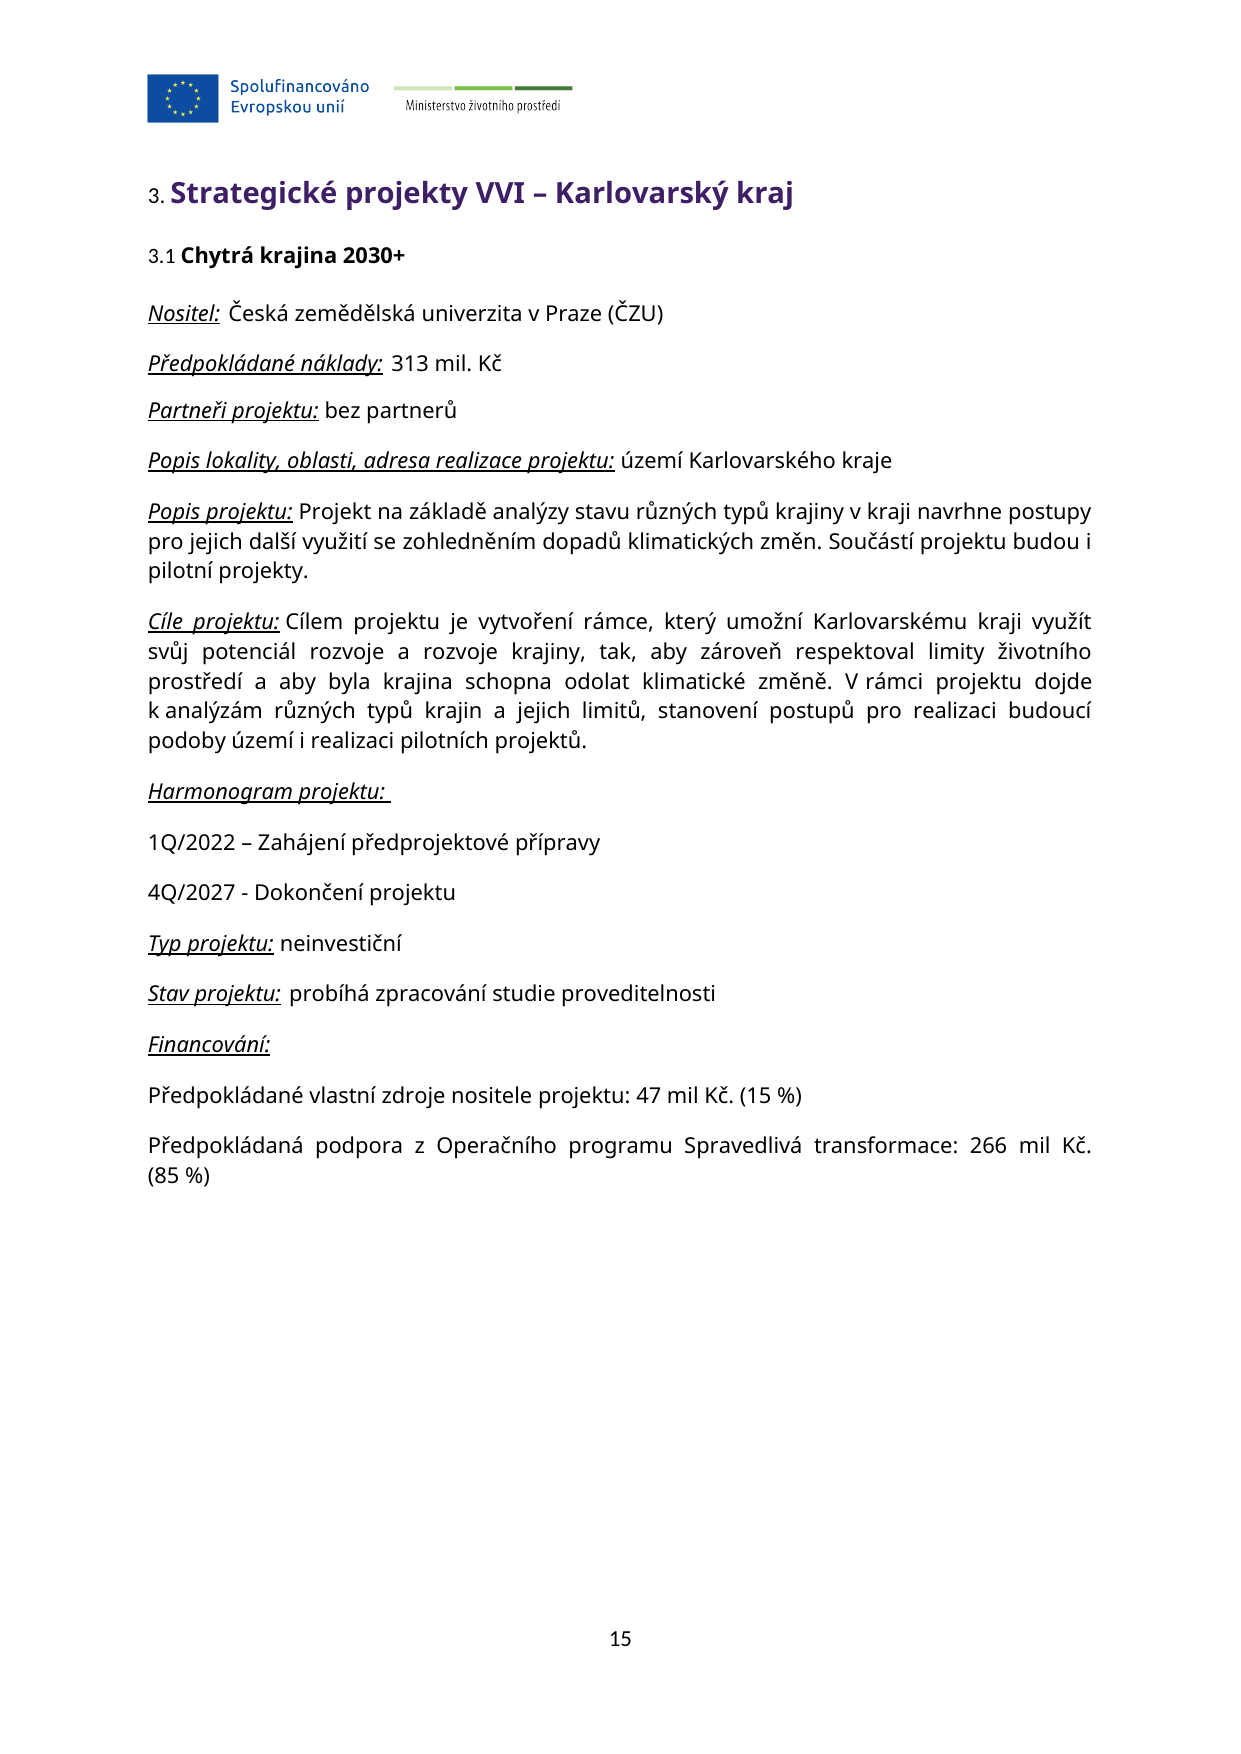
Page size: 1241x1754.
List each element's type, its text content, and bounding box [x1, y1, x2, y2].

text Typ projektu: neinvestiční [148, 928, 1093, 957]
text Partneři projektu: bez partnerů [148, 394, 1093, 424]
picture [147, 73, 573, 124]
text 1Q/2022 – Zahájení předprojektové přípravy [148, 826, 1093, 856]
text Popis projektu: Projekt na základě analýzy stavu různých typů krajiny v kraji navrhne postupy pro jejich další využití se zohledněním dopadů klimatických změn. Součástí projektu budou i pilotní projekty. [148, 496, 1093, 585]
text 4Q/2027 - Dokončení projektu [148, 877, 1093, 907]
subtitle Chytrá krajina 2030+ [148, 240, 1093, 270]
text Financování: [148, 1029, 1093, 1059]
text Cíle projektu: Cílem projektu je vytvoření rámce, který umožní Karlovarskému kraji využít svůj potenciál rozvoje a rozvoje krajiny, tak, aby zároveň respektoval limity životního prostředí a aby byla krajina schopna odolat klimatické změně. V rámci projektu dojde k analýzám různých typů krajin a jejich limitů, stanovení postupů pro realizaci budoucí podoby území i realizaci pilotních projektů. [148, 606, 1093, 755]
text Harmonogram projektu: [148, 776, 1093, 806]
text Nositel: Česká zemědělská univerzita v Praze (ČZU) [148, 297, 1093, 327]
subtitle Strategické projekty VVI – Karlovarský kraj [148, 173, 1093, 212]
text Předpokládaná podpora z Operačního programu Spravedlivá transformace: 266 mil Kč. (85 %) [148, 1130, 1093, 1190]
text Předpokládané náklady: 313 mil. Kč [148, 348, 1093, 378]
text Stav projektu: probíhá zpracování studie proveditelnosti [148, 978, 1093, 1008]
text Popis lokality, oblasti, adresa realizace projektu: území Karlovarského kraje [148, 445, 1093, 475]
text Předpokládané vlastní zdroje nositele projektu: 47 mil Kč. (15 %) [148, 1079, 1093, 1109]
